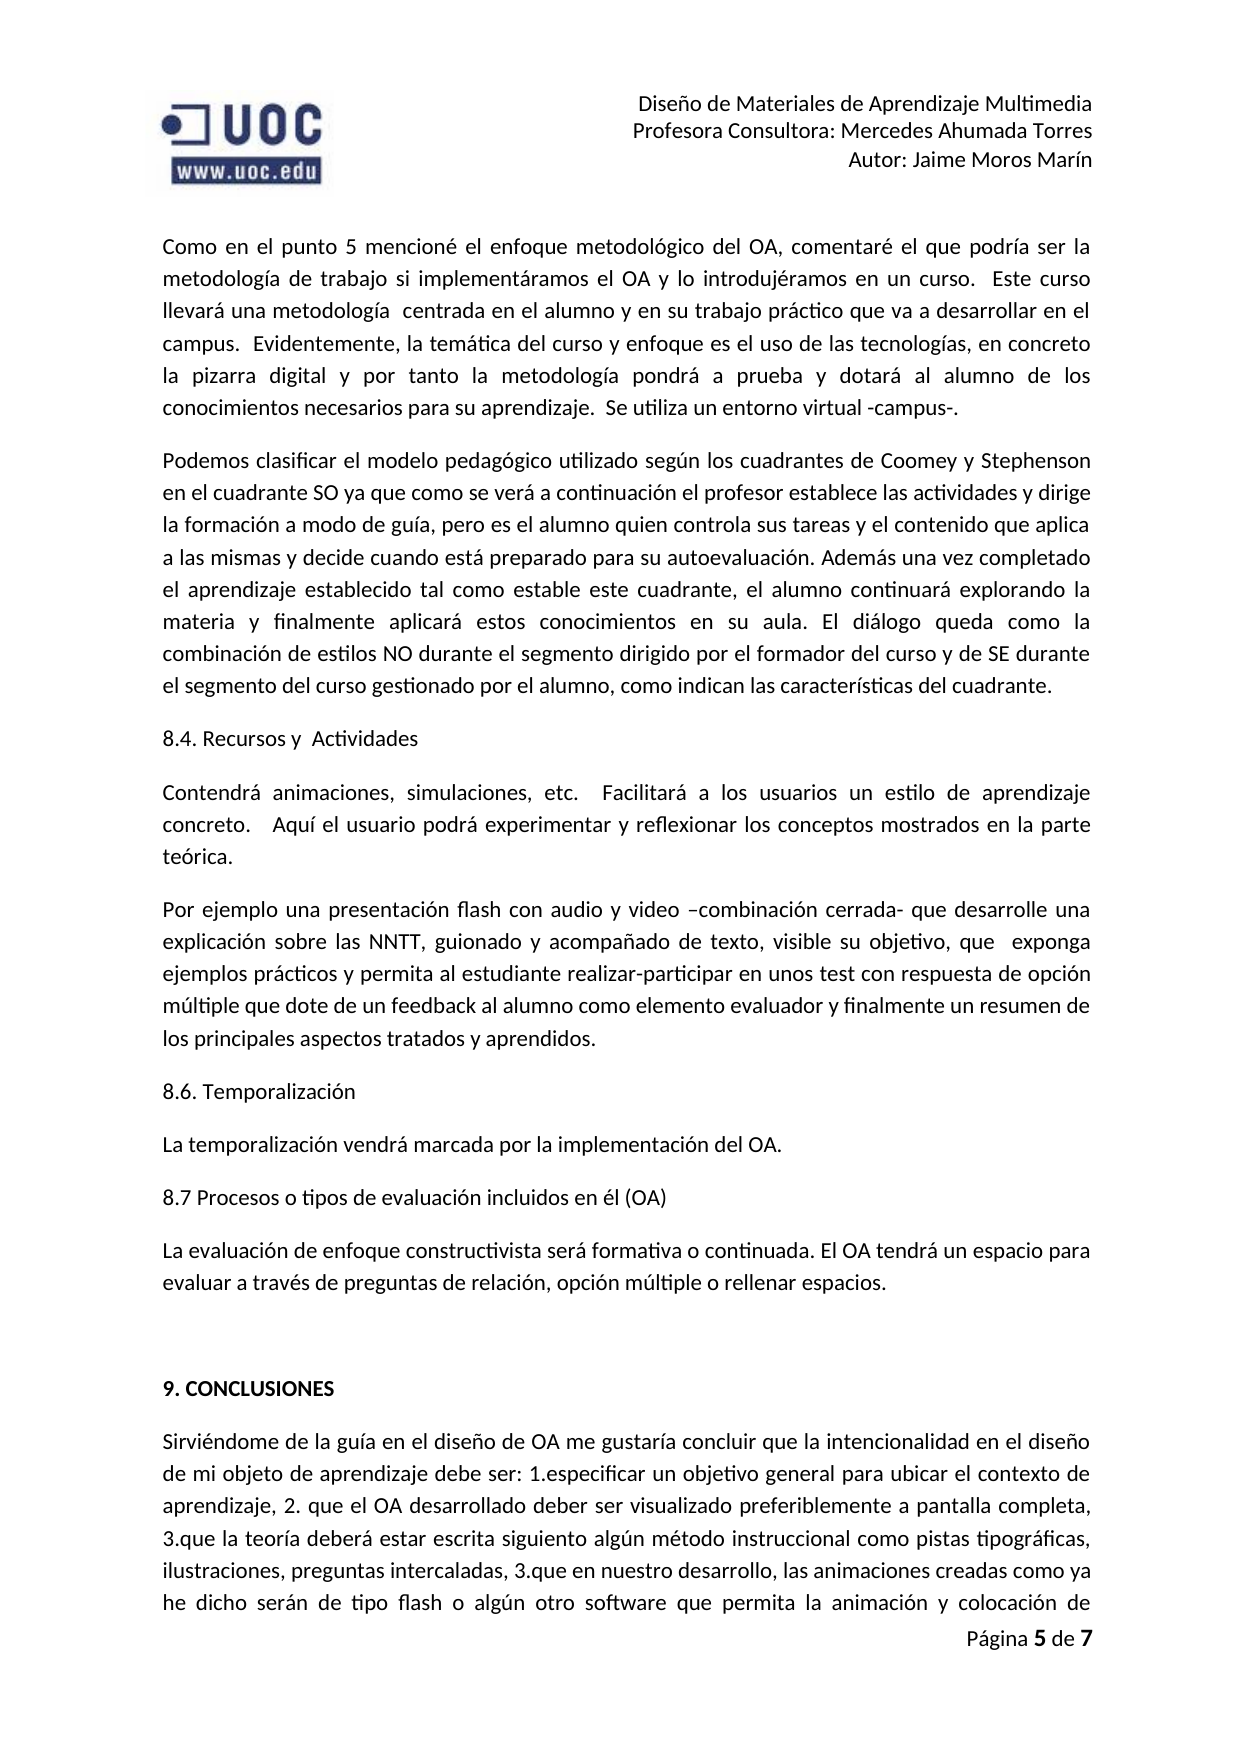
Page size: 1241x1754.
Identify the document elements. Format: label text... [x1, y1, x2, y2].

text 8.6. Temporalización [162, 1077, 1093, 1105]
text Contendrá animaciones, simulaciones, etc. Facilitará a los usuarios un estilo de aprendizaje concreto. Aquí el usuario podrá experimentar y reflexionar los conceptos mostrados en la parte teórica. [162, 778, 1093, 870]
text Podemos clasificar el modelo pedagógico utilizado según los cuadrantes de Coomey y Stephenson en el cuadrante SO ya que como se verá a continuación el profesor establece las actividades y dirige la formación a modo de guía, pero es el alumno quien controla sus tareas y el contenido que aplica a las mismas y decide cuando está preparado para su autoevaluación. Además una vez completado el aprendizaje establecido tal como estable este cuadrante, el alumno continuará explorando la materia y finalmente aplicará estos conocimientos en su aula. El diálogo queda como la combinación de estilos NO durante el segmento dirigido por el formador del curso y de SE durante el segmento del curso gestionado por el alumno, como indican las características del cuadrante. [162, 446, 1093, 699]
text Como en el punto 5 mencioné el enfoque metodológico del OA, comentaré el que podría ser la metodología de trabajo si implementáramos el OA y lo introdujéramos en un curso. Este curso llevará una metodología centrada en el alumno y en su trabajo práctico que va a desarrollar en el campus. Evidentemente, la temática del curso y enfoque es el uso de las tecnologías, en concreto la pizarra digital y por tanto la metodología pondrá a prueba y dotará al alumno de los conocimientos necesarios para su aprendizaje. Se utiliza un entorno virtual -campus-. [162, 232, 1093, 421]
text 9. CONCLUSIONES [162, 1374, 1093, 1402]
text 8.4. Recursos y Actividades [162, 724, 1093, 753]
picture [145, 90, 335, 197]
text La temporalización vendrá marcada por la implementación del OA. [162, 1130, 1093, 1158]
text 8.7 Procesos o tipos de evaluación incluidos en él (OA) [162, 1183, 1093, 1211]
text Por ejemplo una presentación flash con audio y video –combinación cerrada- que desarrolle una explicación sobre las NNTT, guionado y acompañado de texto, visible su objetivo, que exponga ejemplos prácticos y permita al estudiante realizar-participar en unos test con respuesta de opción múltiple que dote de un feedback al alumno como elemento evaluador y finalmente un resumen de los principales aspectos tratados y aprendidos. [162, 895, 1093, 1052]
text La evaluación de enfoque constructivista será formativa o continuada. El OA tendrá un espacio para evaluar a través de preguntas de relación, opción múltiple o rellenar espacios. [162, 1236, 1093, 1296]
